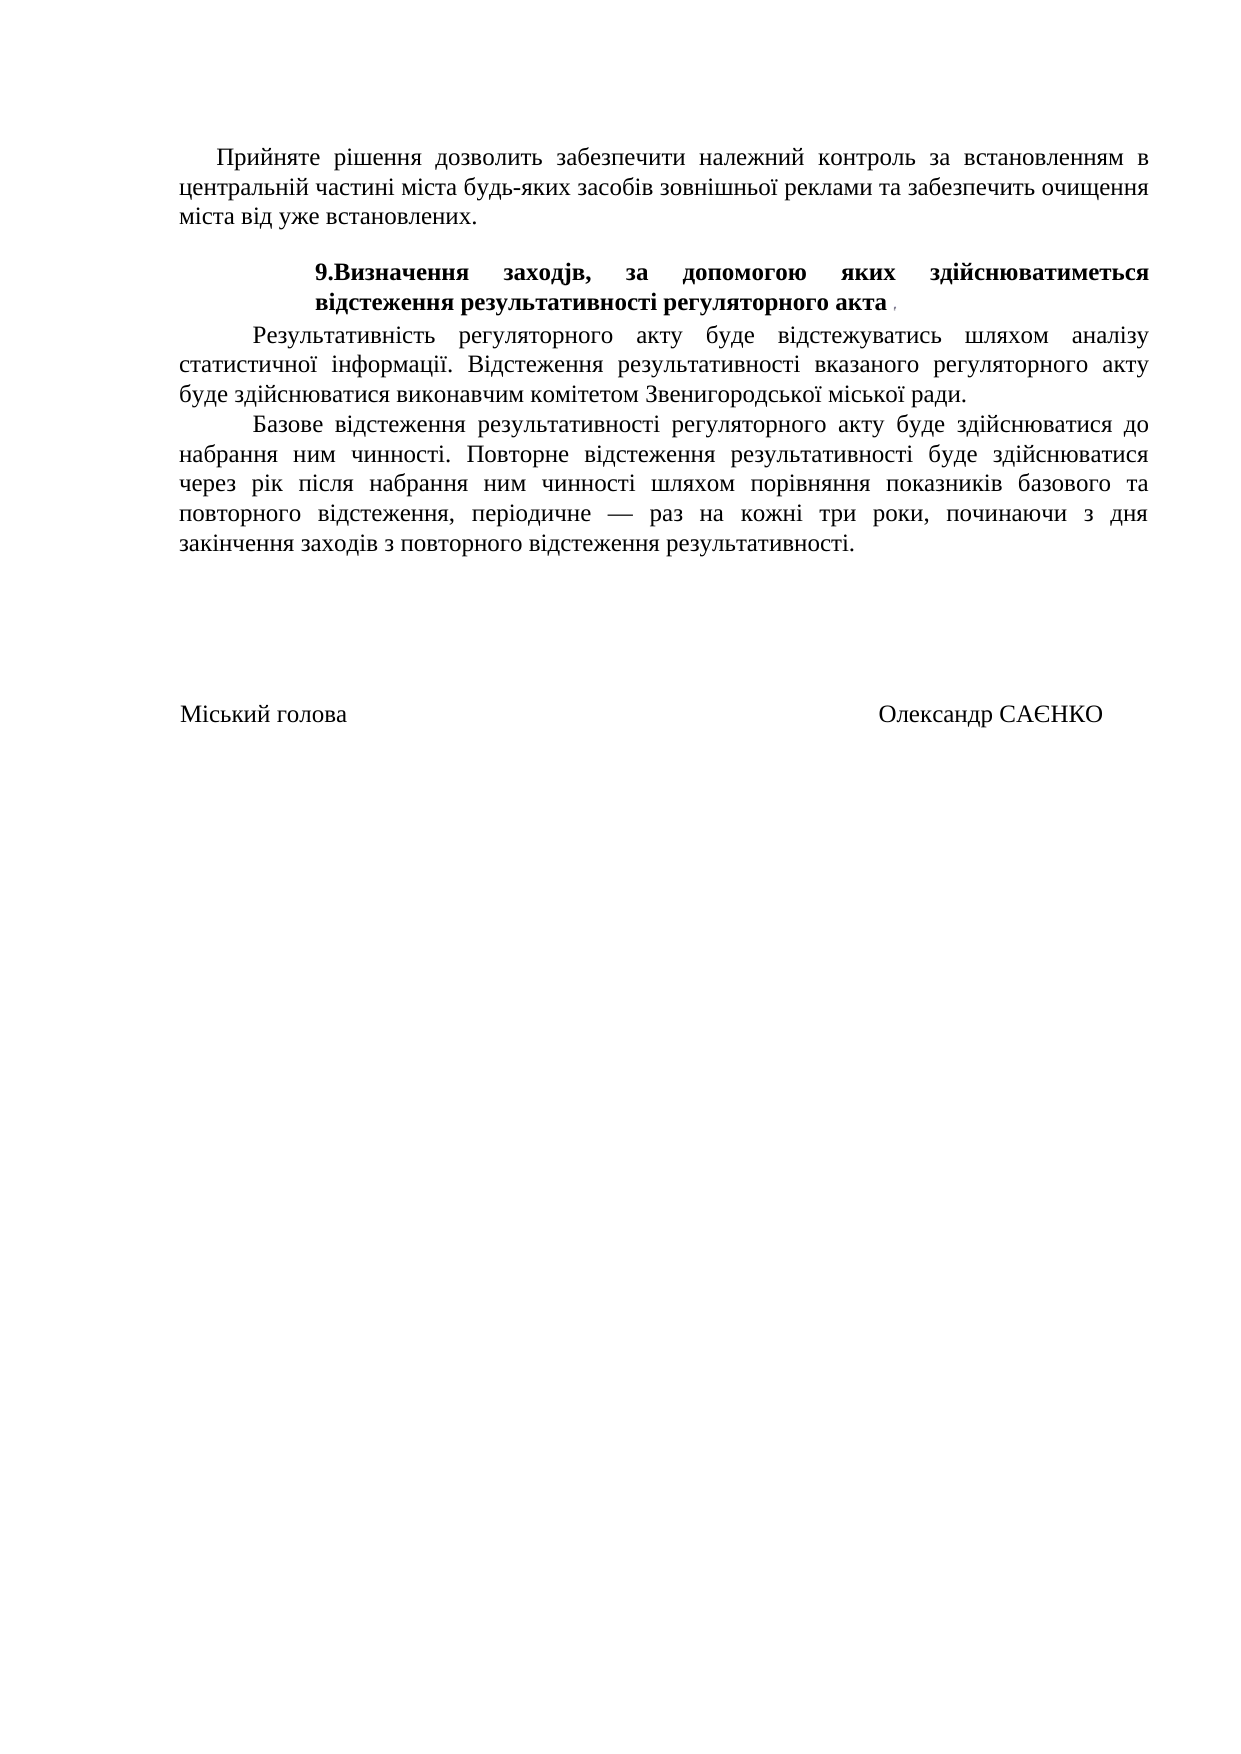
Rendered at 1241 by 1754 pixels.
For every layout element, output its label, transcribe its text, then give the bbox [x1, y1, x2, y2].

text 9.Визначення заходјв, за допомогою яких здійснюватиметься відстеження результативності регуляторного акта [315, 257, 1150, 316]
text Базове відстеження результативності регуляторного акту буде здійснюватися до набрання ним чинності. Повторне відстеження результативності буде здійснюватися через piк після набрання ним чинності шляхом порівняння показників базового та повторного відстеження, періодичне — раз на кожні три роки, починаючи з дня закінчення заходів з повторного відстеження результативності. [179, 409, 1150, 556]
text Міський голова Олександр САЄНКО [180, 699, 1153, 728]
text Прийняте piшення дозволить забезпечити належний контроль за встановленням в центральній частині міста будь-яких засобів зовнішньої реклами та забезпечить очищення міста від уже встановлених. [179, 142, 1150, 230]
text Результативність регуляторного акту буде відстежуватись шляхом аналізу статистичної інформації. Відстеження peзультативності вказаного регуляторного акту буде здійснюватися виконавчим комітетом Звенигородської міської ради. [179, 320, 1150, 408]
